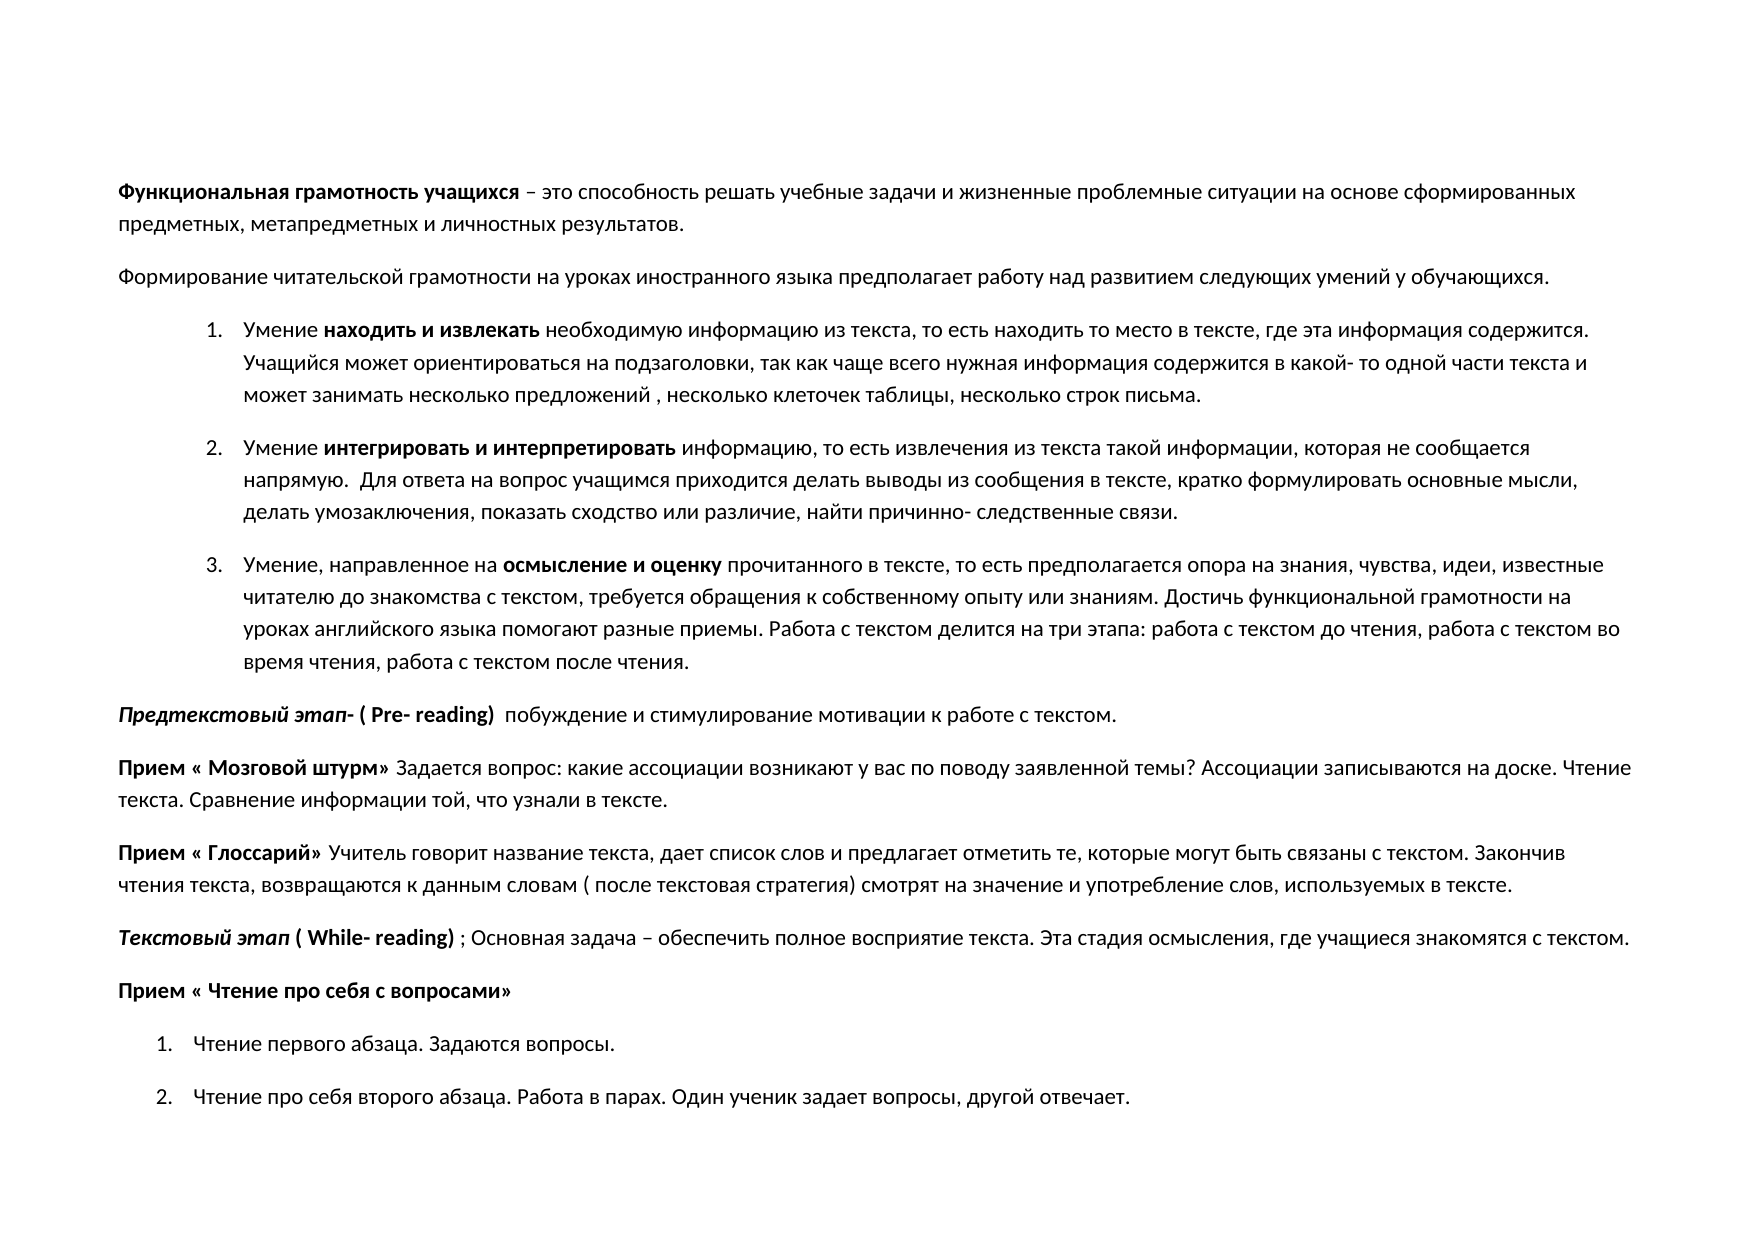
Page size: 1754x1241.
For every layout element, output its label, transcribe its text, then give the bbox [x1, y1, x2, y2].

text Функциональная грамотность учащихся – это способность решать учебные задачи и жизненные проблемные ситуации на основе сформированных предметных, метапредметных и личностных результатов. [118, 177, 1636, 237]
text Прием « Глоссарий» Учитель говорит название текста, дает список слов и предлагает отметить те, которые могут быть связаны с текстом. Закончив чтения текста, возвращаются к данным словам ( после текстовая стратегия) смотрят на значение и употребление слов, используемых в тексте. [118, 838, 1636, 898]
list Умение, направленное на осмысление и оценку прочитанного в тексте, то есть предполагается опора на знания, чувства, идеи, известные читателю до знакомства с текстом, требуется обращения к собственному опыту или знаниям. Достичь функциональной грамотности на уроках английского языка помогают разные приемы. Работа с текстом делится на три этапа: работа с текстом до чтения, работа с текстом во время чтения, работа с текстом после чтения. [206, 550, 1636, 675]
list Умение находить и извлекать необходимую информацию из текста, то есть находить то место в тексте, где эта информация содержится. Учащийся может ориентироваться на подзаголовки, так как чаще всего нужная информация содержится в какой- то одной части текста и может занимать несколько предложений , несколько клеточек таблицы, несколько строк письма. [206, 315, 1636, 408]
text Предтекстовый этап- ( Pre- reading) побуждение и стимулирование мотивации к работе с текстом. [118, 700, 1636, 728]
list Чтение про себя второго абзаца. Работа в парах. Один ученик задает вопросы, другой отвечает. [156, 1082, 1636, 1110]
text Прием « Чтение про себя с вопросами» [118, 976, 1636, 1004]
text Прием « Мозговой штурм» Задается вопрос: какие ассоциации возникают у вас по поводу заявленной темы? Ассоциации записываются на доске. Чтение текста. Сравнение информации той, что узнали в тексте. [118, 753, 1636, 813]
list Умение интегрировать и интерпретировать информацию, то есть извлечения из текста такой информации, которая не сообщается напрямую. Для ответа на вопрос учащимся приходится делать выводы из сообщения в тексте, кратко формулировать основные мысли, делать умозаключения, показать сходство или различие, найти причинно- следственные связи. [206, 433, 1636, 525]
list Чтение первого абзаца. Задаются вопросы. [156, 1029, 1636, 1057]
text Формирование читательской грамотности на уроках иностранного языка предполагает работу над развитием следующих умений у обучающихся. [118, 262, 1636, 290]
text Текстовый этап ( While- reading) ; Основная задача – обеспечить полное восприятие текста. Эта стадия осмысления, где учащиеся знакомятся с текстом. [118, 923, 1636, 951]
